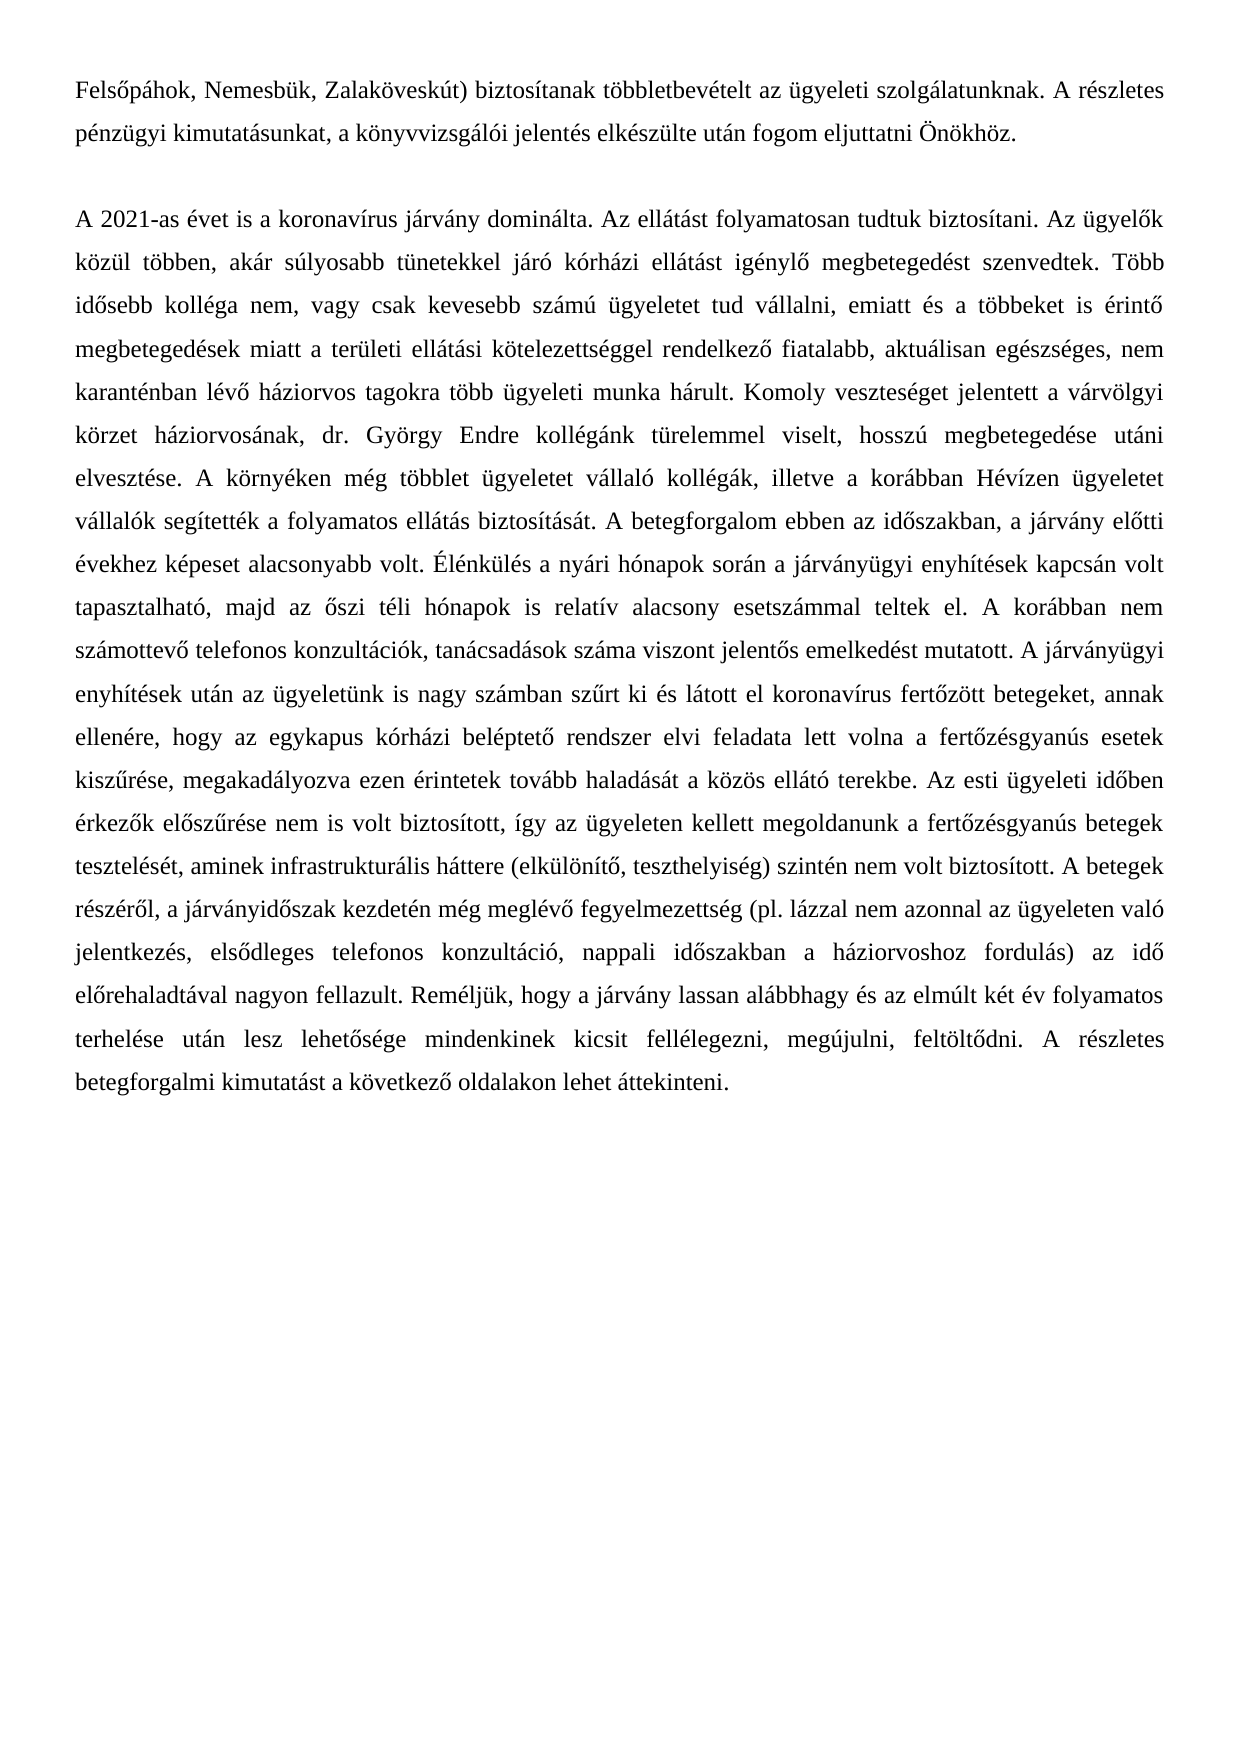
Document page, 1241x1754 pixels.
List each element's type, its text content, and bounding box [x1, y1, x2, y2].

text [75, 75, 1165, 147]
text A 2021-as évet is a koronavírus járvány dominálta. Az ellátást folyamatosan tudtuk biztosítani. Az ügyelők közül többen, akár súlyosabb tünetekkel járó kórházi ellátást igénylő megbetegedést szenvedtek. Több idősebb kolléga nem, vagy csak kevesebb számú ügyeletet tud vállalni, emiatt és a többeket is érintő megbetegedések miatt a területi ellátási kötelezettséggel rendelkező fiatalabb, aktuálisan egészséges, nem karanténban lévő háziorvos tagokra több ügyeleti munka hárult. Komoly veszteséget jelentett a várvölgyi körzet háziorvosának, dr. György Endre kollégánk türelemmel viselt, hosszú megbetegedése utáni elvesztése. A környéken még többlet ügyeletet vállaló kollégák, illetve a korábban Hévízen ügyeletet vállalók segítették a folyamatos ellátás biztosítását. A betegforgalom ebben az időszakban, a járvány előtti évekhez képeset alacsonyabb volt. Élénkülés a nyári hónapok során a járványügyi enyhítések kapcsán volt tapasztalható, majd az őszi téli hónapok is relatív alacsony esetszámmal teltek el. A korábban nem számottevő telefonos konzultációk, tanácsadások száma viszont jelentős emelkedést mutatott. A járványügyi enyhítések után az ügyeletünk is nagy számban szűrt ki és látott el koronavírus fertőzött betegeket, annak ellenére, hogy az egykapus kórházi beléptető rendszer elvi feladata lett volna a fertőzésgyanús esetek kiszűrése, megakadályozva ezen érintetek tovább haladását a közös ellátó terekbe. Az esti ügyeleti időben érkezők előszűrése nem is volt biztosított, így az ügyeleten kellett megoldanunk a fertőzésgyanús betegek tesztelését, aminek infrastrukturális háttere (elkülönítő, teszthelyiség) szintén nem volt biztosított. A betegek részéről, a járványidőszak kezdetén még meglévő fegyelmezettség (pl. lázzal nem azonnal az ügyeleten való jelentkezés, elsődleges telefonos konzultáció, nappali időszakban a háziorvoshoz fordulás) az idő előrehaladtával nagyon fellazult. Reméljük, hogy a járvány lassan alábbhagy és az elmúlt két év folyamatos terhelése után lesz lehetősége mindenkinek kicsit fellélegezni, megújulni, feltöltődni. A részletes betegforgalmi kimutatást a következő oldalakon lehet áttekinteni. [75, 204, 1165, 1096]
